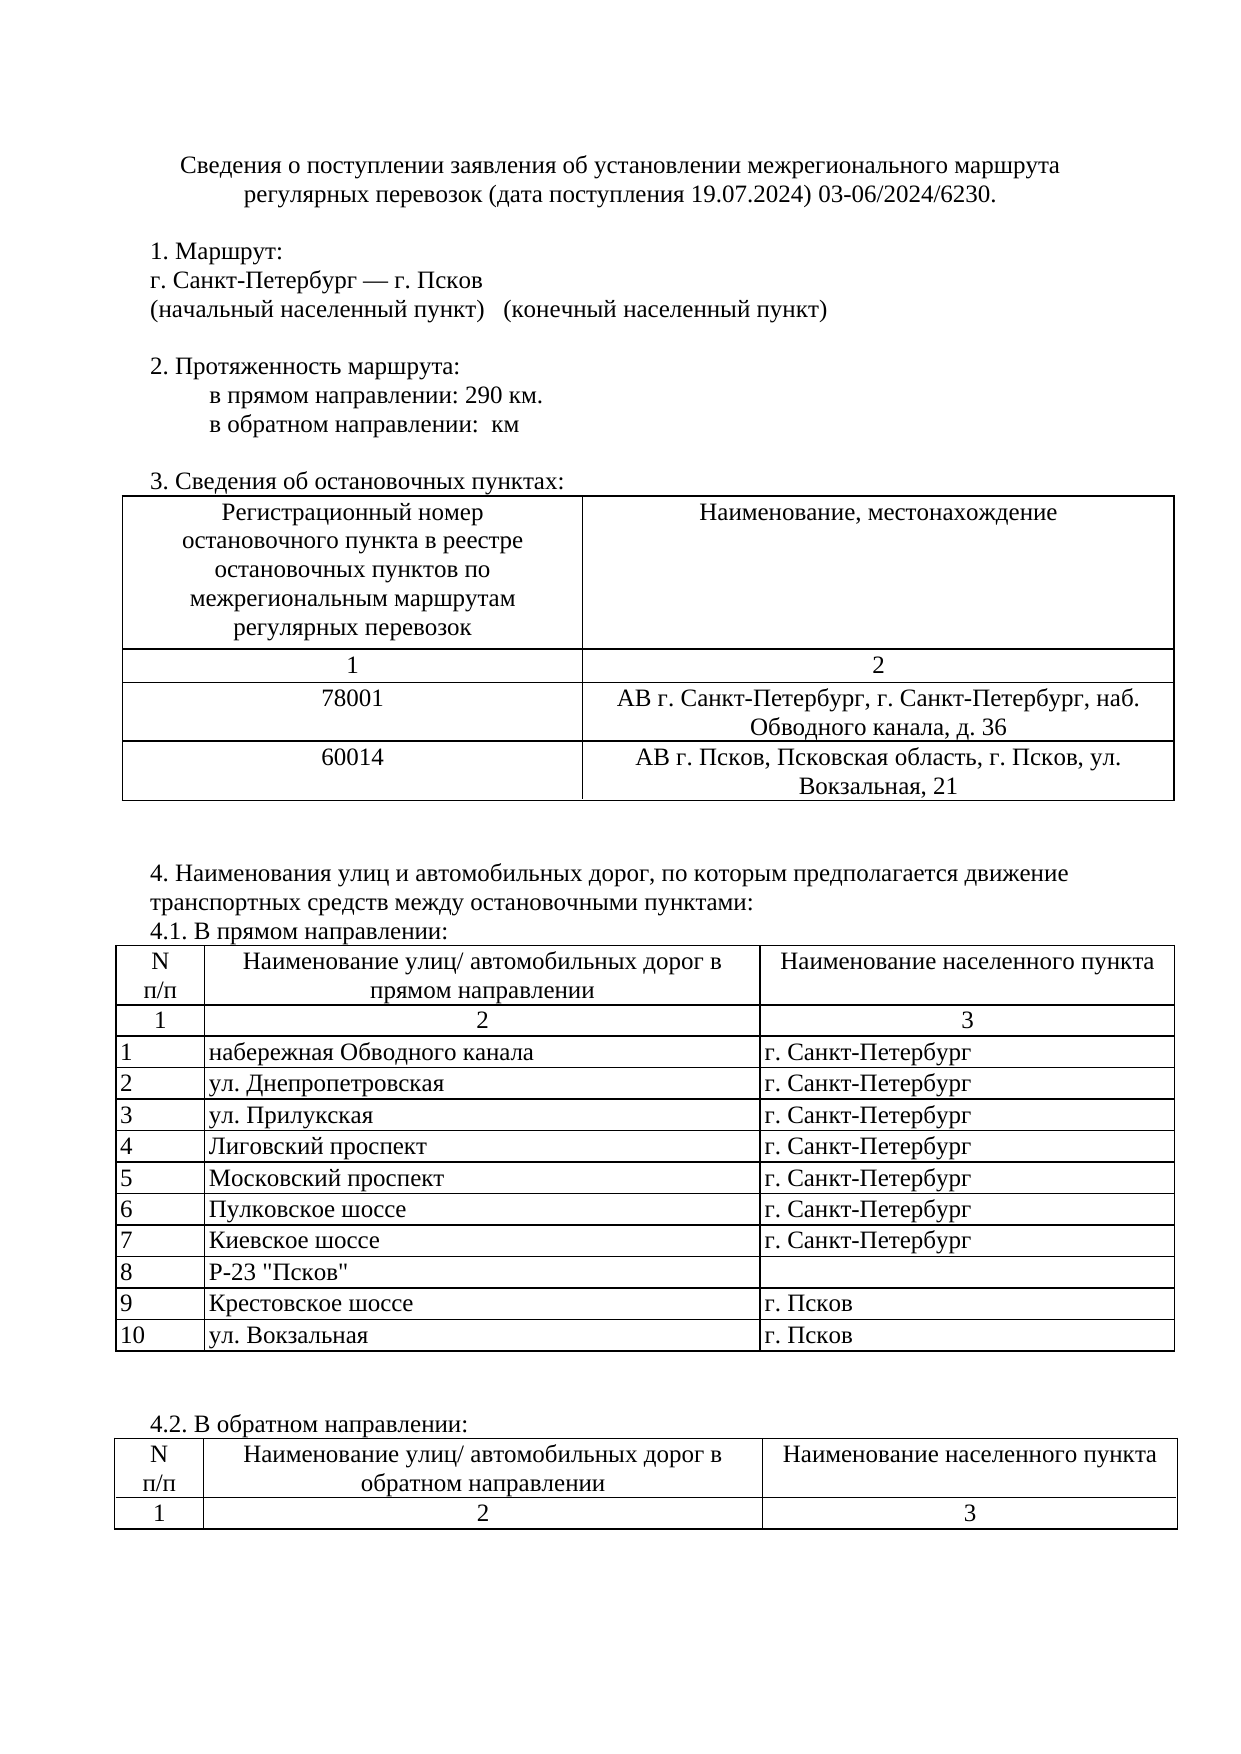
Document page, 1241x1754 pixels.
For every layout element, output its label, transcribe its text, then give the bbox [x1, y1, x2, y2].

table_cell 6 [117, 1194, 204, 1224]
table_cell г. Псков [761, 1320, 1174, 1350]
table_header Наименование улиц/ автомобильных дорог в прямом направлении [205, 946, 759, 1004]
table_header N п/п [115, 1439, 203, 1497]
table_header Наименование населенного пункта [763, 1439, 1177, 1497]
table_cell г. Санкт-Петербург [761, 1194, 1174, 1224]
table_cell [761, 1257, 1174, 1287]
text в обратном направлении: км [150, 409, 1090, 437]
table_cell Киевское шоссе [205, 1226, 759, 1256]
text в прямом направлении: 290 км. [150, 380, 1090, 409]
table_cell Р-23 "Псков" [205, 1257, 759, 1287]
text 1. Маршрут: [150, 236, 1090, 265]
text 3. Сведения об остановочных пунктах: [150, 466, 1090, 495]
table_cell набережная Обводного канала [205, 1037, 759, 1067]
table_cell 3 [763, 1497, 1177, 1528]
table_cell ул. Днепропетровская [205, 1068, 759, 1098]
table_cell 3 [117, 1100, 204, 1130]
table_cell ул. Вокзальная [205, 1320, 759, 1350]
table_cell 3 [761, 1006, 1174, 1035]
table_cell г. Санкт-Петербург [761, 1131, 1174, 1161]
table_cell г. Санкт-Петербург [761, 1100, 1174, 1130]
table_cell Крестовское шоссе [205, 1289, 759, 1318]
table_cell Пулковское шоссе [205, 1194, 759, 1224]
table_cell Лиговский проспект [205, 1131, 759, 1161]
text г. Санкт-Петербург — г. Псков [150, 265, 1090, 294]
table_cell Московский проспект [205, 1163, 759, 1193]
table_cell 2 [205, 1006, 759, 1035]
table_cell 9 [117, 1289, 204, 1318]
table_header Наименование, местонахождение [583, 497, 1173, 648]
table_cell г. Псков [761, 1289, 1174, 1318]
table_cell 78001 [123, 683, 582, 740]
table_cell 2 [204, 1498, 762, 1528]
table_cell 4 [117, 1131, 204, 1161]
table_cell 2 [583, 650, 1173, 681]
table_header Наименование улиц/ автомобильных дорог в обратном направлении [204, 1439, 762, 1497]
table_cell 10 [117, 1320, 204, 1350]
text 2. Протяженность маршрута: [150, 351, 1090, 380]
table_cell АВ г. Санкт-Петербург, г. Санкт-Петербург, наб. Обводного канала, д. 36 [583, 683, 1173, 740]
table_cell 2 [117, 1068, 204, 1098]
table_header N п/п [117, 946, 204, 1004]
table_cell г. Санкт-Петербург [761, 1068, 1174, 1098]
text 4. Наименования улиц и автомобильных дорог, по которым предполагается движение транспортных средств между остановочными пунктами: [150, 858, 1090, 916]
table_cell 1 [115, 1498, 203, 1528]
table_header Наименование населенного пункта [761, 946, 1174, 1004]
table_cell 5 [117, 1163, 204, 1193]
table_cell ул. Прилукская [205, 1100, 759, 1130]
text (начальный населенный пункт) (конечный населенный пункт) [150, 294, 1090, 322]
table_cell 1 [117, 1006, 204, 1035]
table_cell 7 [117, 1226, 204, 1256]
table_cell 1 [123, 650, 582, 681]
table_cell г. Санкт-Петербург [761, 1226, 1174, 1256]
table_cell АВ г. Псков, Псковская область, г. Псков, ул. Вокзальная, 21 [583, 742, 1173, 799]
table_cell 1 [117, 1037, 204, 1067]
text 4.1. В прямом направлении: [150, 916, 1090, 945]
table_cell 8 [117, 1257, 204, 1287]
table_cell 60014 [123, 742, 582, 799]
table_cell г. Санкт-Петербург [761, 1163, 1174, 1193]
text Сведения о поступлении заявления об установлении межрегионального маршрута регулярных перевозок (дата поступления 19.07.2024) 03-06/2024/6230. [150, 150, 1090, 207]
table_cell г. Санкт-Петербург [761, 1037, 1174, 1067]
text 4.2. В обратном направлении: [150, 1409, 1090, 1438]
table_header Регистрационный номер остановочного пункта в реестре остановочных пунктов по межрегиональным маршрутам регулярных перевозок [123, 497, 582, 648]
